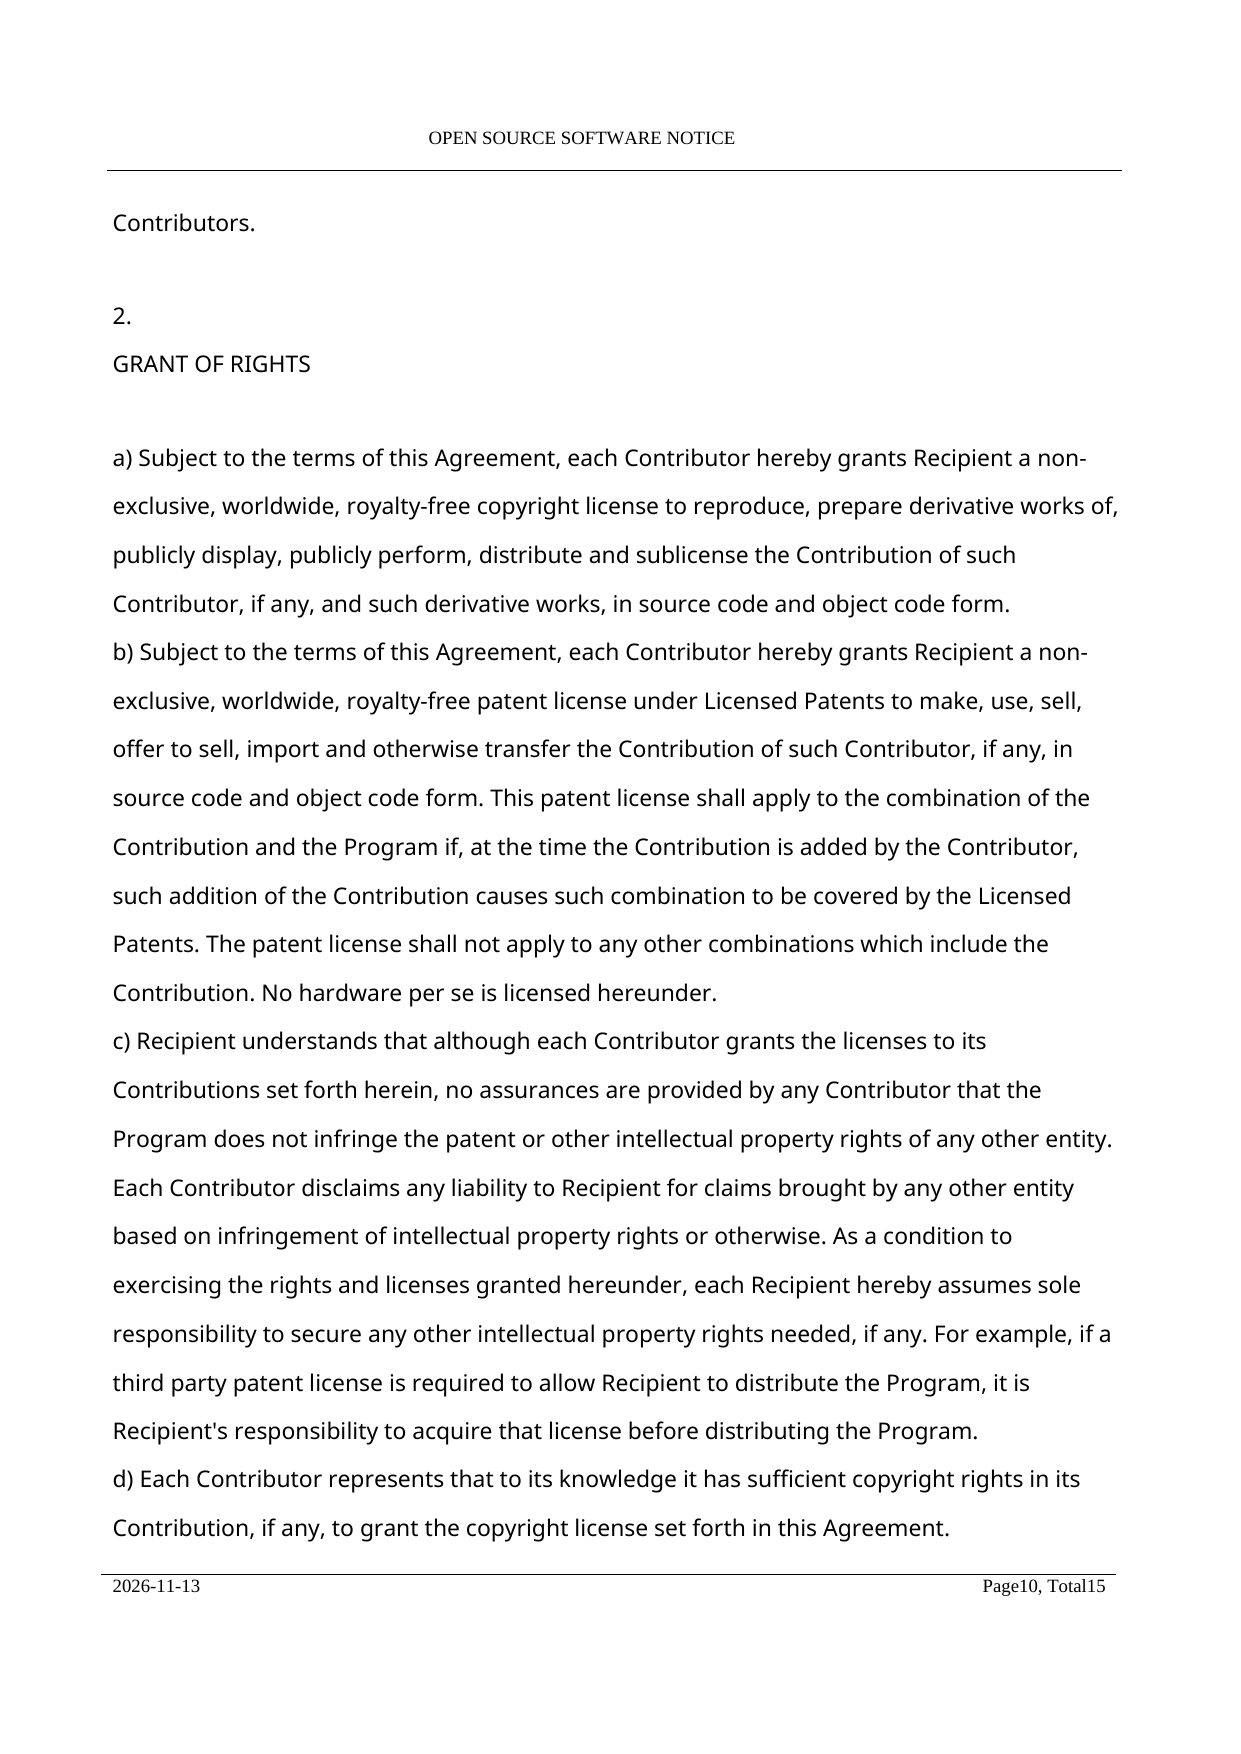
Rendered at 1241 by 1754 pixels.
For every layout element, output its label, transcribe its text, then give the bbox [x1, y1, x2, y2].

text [112, 206, 1128, 239]
text a) Subject to the terms of this Agreement, each Contributor hereby grants Recipient a non-exclusive, worldwide, royalty-free copyright license to reproduce, prepare derivative works of, publicly display, publicly perform, distribute and sublicense the Contribution of such Contributor, if any, and such derivative works, in source code and object code form. [112, 441, 1128, 620]
text 2. [112, 299, 1128, 332]
text c) Recipient understands that although each Contributor grants the licenses to its Contributions set forth herein, no assurances are provided by any Contributor that the Program does not infringe the patent or other intellectual property rights of any other entity. Each Contributor disclaims any liability to Recipient for claims brought by any other entity based on infringement of intellectual property rights or otherwise. As a condition to exercising the rights and licenses granted hereunder, each Recipient hereby assumes sole responsibility to secure any other intellectual property rights needed, if any. For example, if a third party patent license is required to allow Recipient to distribute the Program, it is Recipient's responsibility to acquire that license before distributing the Program. [112, 1025, 1128, 1447]
text d) Each Contributor represents that to its knowledge it has sufficient copyright rights in its Contribution, if any, to grant the copyright license set forth in this Agreement. [112, 1463, 1128, 1544]
text b) Subject to the terms of this Agreement, each Contributor hereby grants Recipient a non-exclusive, worldwide, royalty-free patent license under Licensed Patents to make, use, sell, offer to sell, import and otherwise transfer the Contribution of such Contributor, if any, in source code and object code form. This patent license shall apply to the combination of the Contribution and the Program if, at the time the Contribution is added by the Contributor, such addition of the Contribution causes such combination to be covered by the Licensed Patents. The patent license shall not apply to any other combinations which include the Contribution. No hardware per se is licensed hereunder. [112, 635, 1128, 1009]
text GRANT OF RIGHTS [112, 348, 1128, 380]
